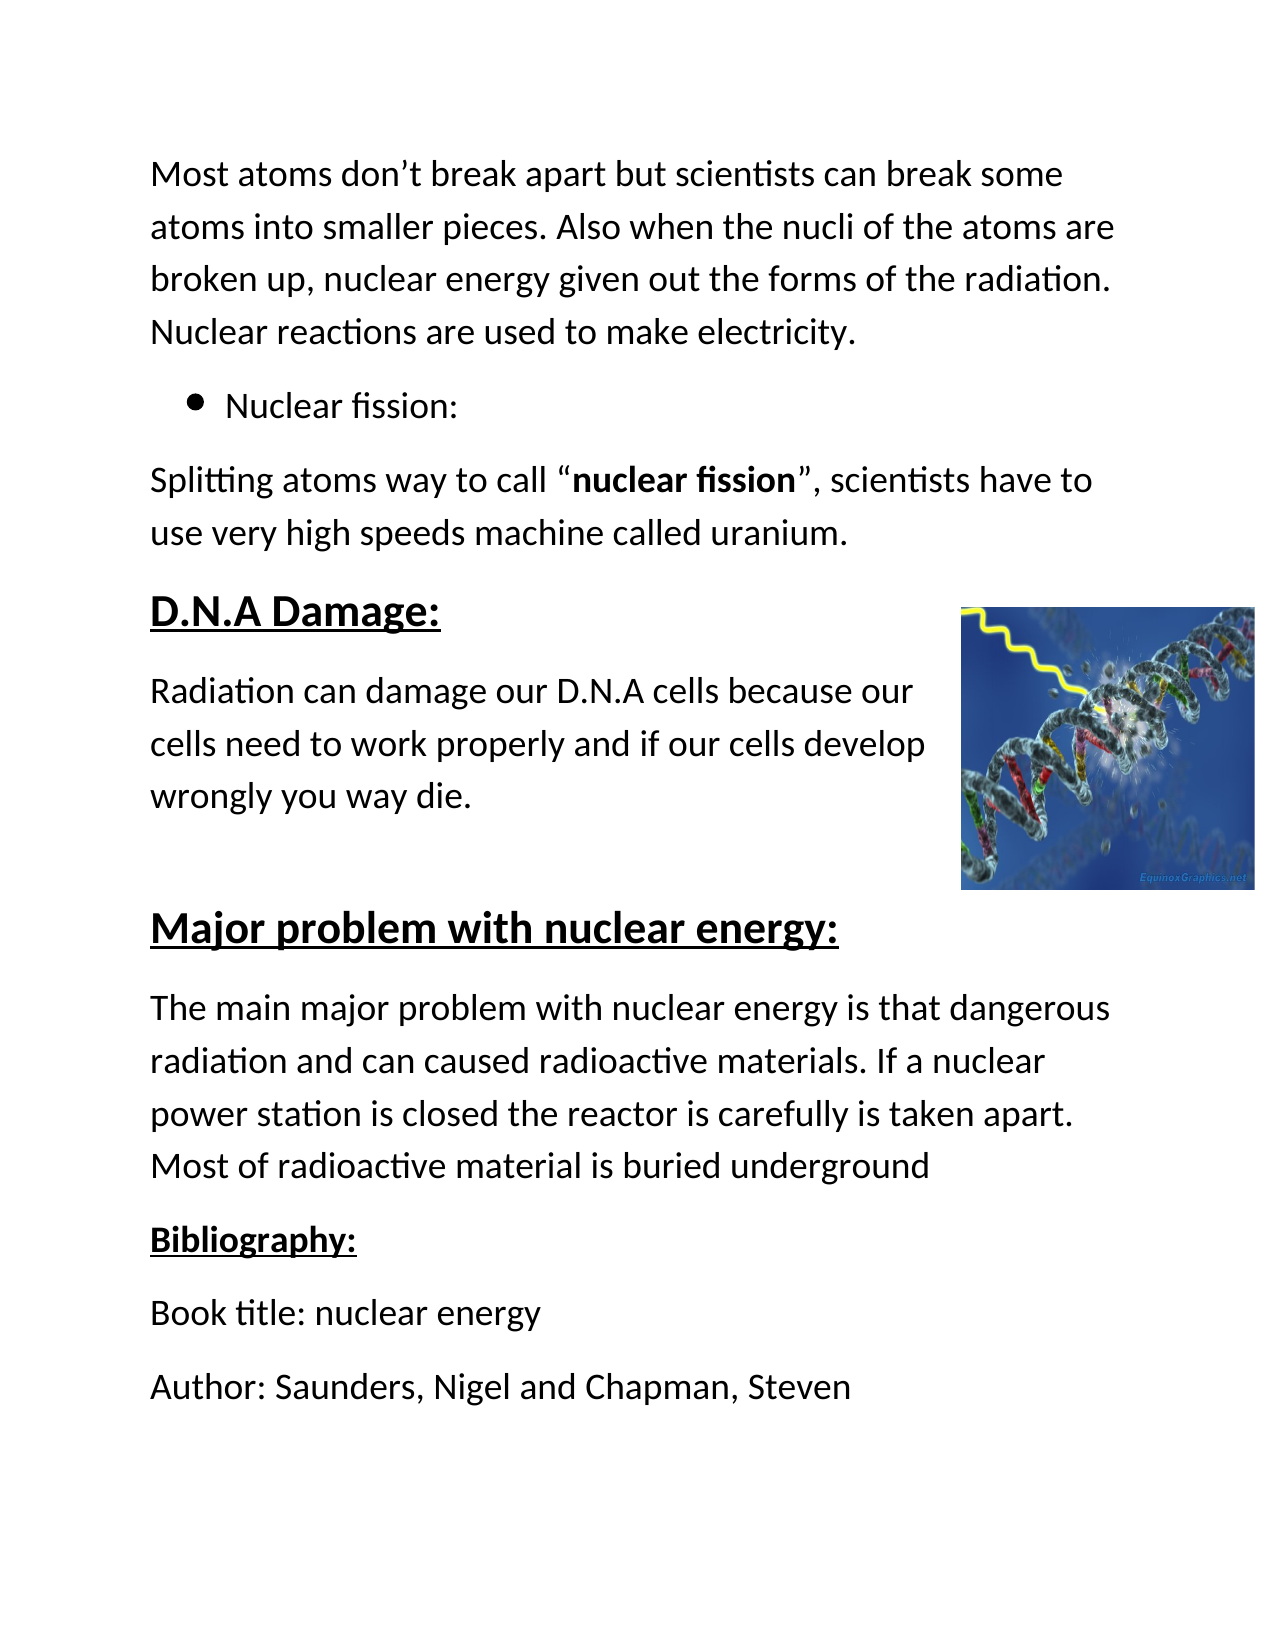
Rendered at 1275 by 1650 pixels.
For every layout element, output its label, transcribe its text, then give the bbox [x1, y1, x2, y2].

text D.N.A Damage: [150, 582, 1125, 638]
text Major problem with nuclear energy: [150, 899, 1125, 955]
text The main major problem with nuclear energy is that dangerous radiation and can caused radioactive materials. If a nuclear power station is closed the reactor is carefully is taken apart. Most of radioactive material is buried underground [150, 984, 1125, 1188]
text Radiation can damage our D.N.A cells because our cells need to work properly and if our cells develop wrongly you way die. [150, 667, 961, 818]
text Book title: nuclear energy [150, 1289, 1125, 1335]
text Bibliography: [150, 1216, 1125, 1262]
picture [961, 607, 1255, 890]
list Nuclear fission: [187, 382, 1125, 428]
text Most atoms don’t break apart but scientists can break some atoms into smaller pieces. Also when the nucli of the atoms are broken up, nuclear energy given out the forms of the radiation. Nuclear reactions are used to make electricity. [150, 150, 1125, 354]
text Splitting atoms way to call “nuclear fission”, scientists have to use very high speeds machine called uranium. [150, 456, 1125, 554]
text Author: Saunders, Nigel and Chapman, Steven [150, 1363, 1125, 1409]
